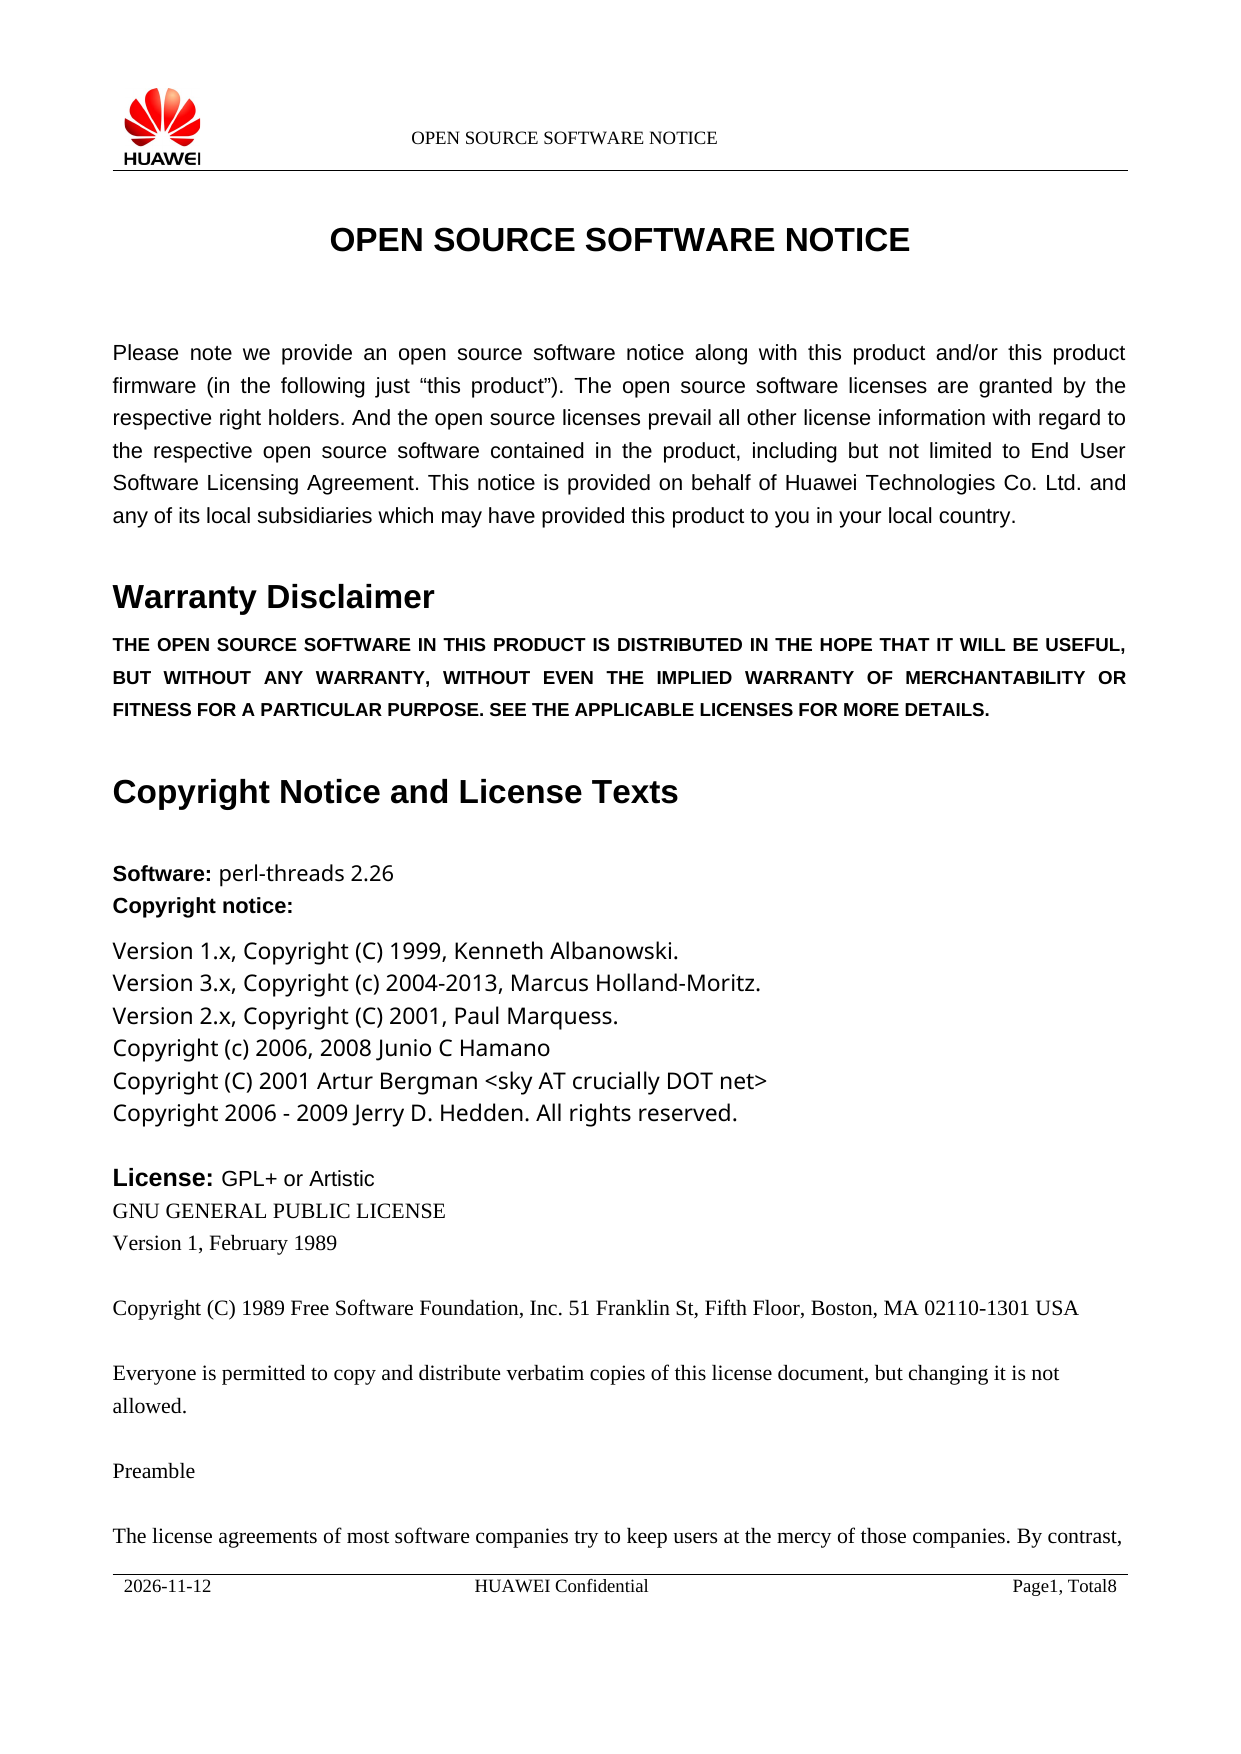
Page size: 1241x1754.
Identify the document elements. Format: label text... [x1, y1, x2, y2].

text Copyright Notice and License Texts [112, 759, 1128, 824]
text Version 1.x, Copyright (C) 1999, Kenneth Albanowski. Version 3.x, Copyright (c) 2004-2013, Marcus Holland-Moritz. Version 2.x, Copyright (C) 2001, Paul Marquess. Copyright (c) 2006, 2008 Junio C Hamano Copyright (C) 2001 Artur Bergman <sky AT crucially DOT net> Copyright 2006 - 2009 Jerry D. Hedden. All rights reserved. [112, 934, 1128, 1161]
picture [124, 88, 201, 165]
text Warranty Disclaimer [112, 564, 1128, 629]
text License: GPL+ or Artistic [112, 1161, 1128, 1194]
text OPEN SOURCE SOFTWARE NOTICE [112, 206, 1128, 271]
text Please note we provide an open source software notice along with this product and/or this product firmware (in the following just “this product”). The open source software licenses are granted by the respective right holders. And the open source licenses prevail all other license information with regard to the respective open source software contained in the product, including but not limited to End User Software Licensing Agreement. This notice is provided on behalf of Huawei Technologies Co. Ltd. and any of its local subsidiaries which may have provided this product to you in your local country. [112, 336, 1128, 531]
text Copyright notice: [112, 889, 1128, 921]
text The open source software in this product is distributed in the hope that it will be useful, but WITHOUT ANY WARRANTY, without even the implied warranty of MERCHANTABILITY or FITNESS FOR A PARTICULAR PURPOSE. See the applicable licenses for more details. [112, 629, 1128, 726]
title Software: perl-threads 2.26 [112, 856, 1128, 889]
